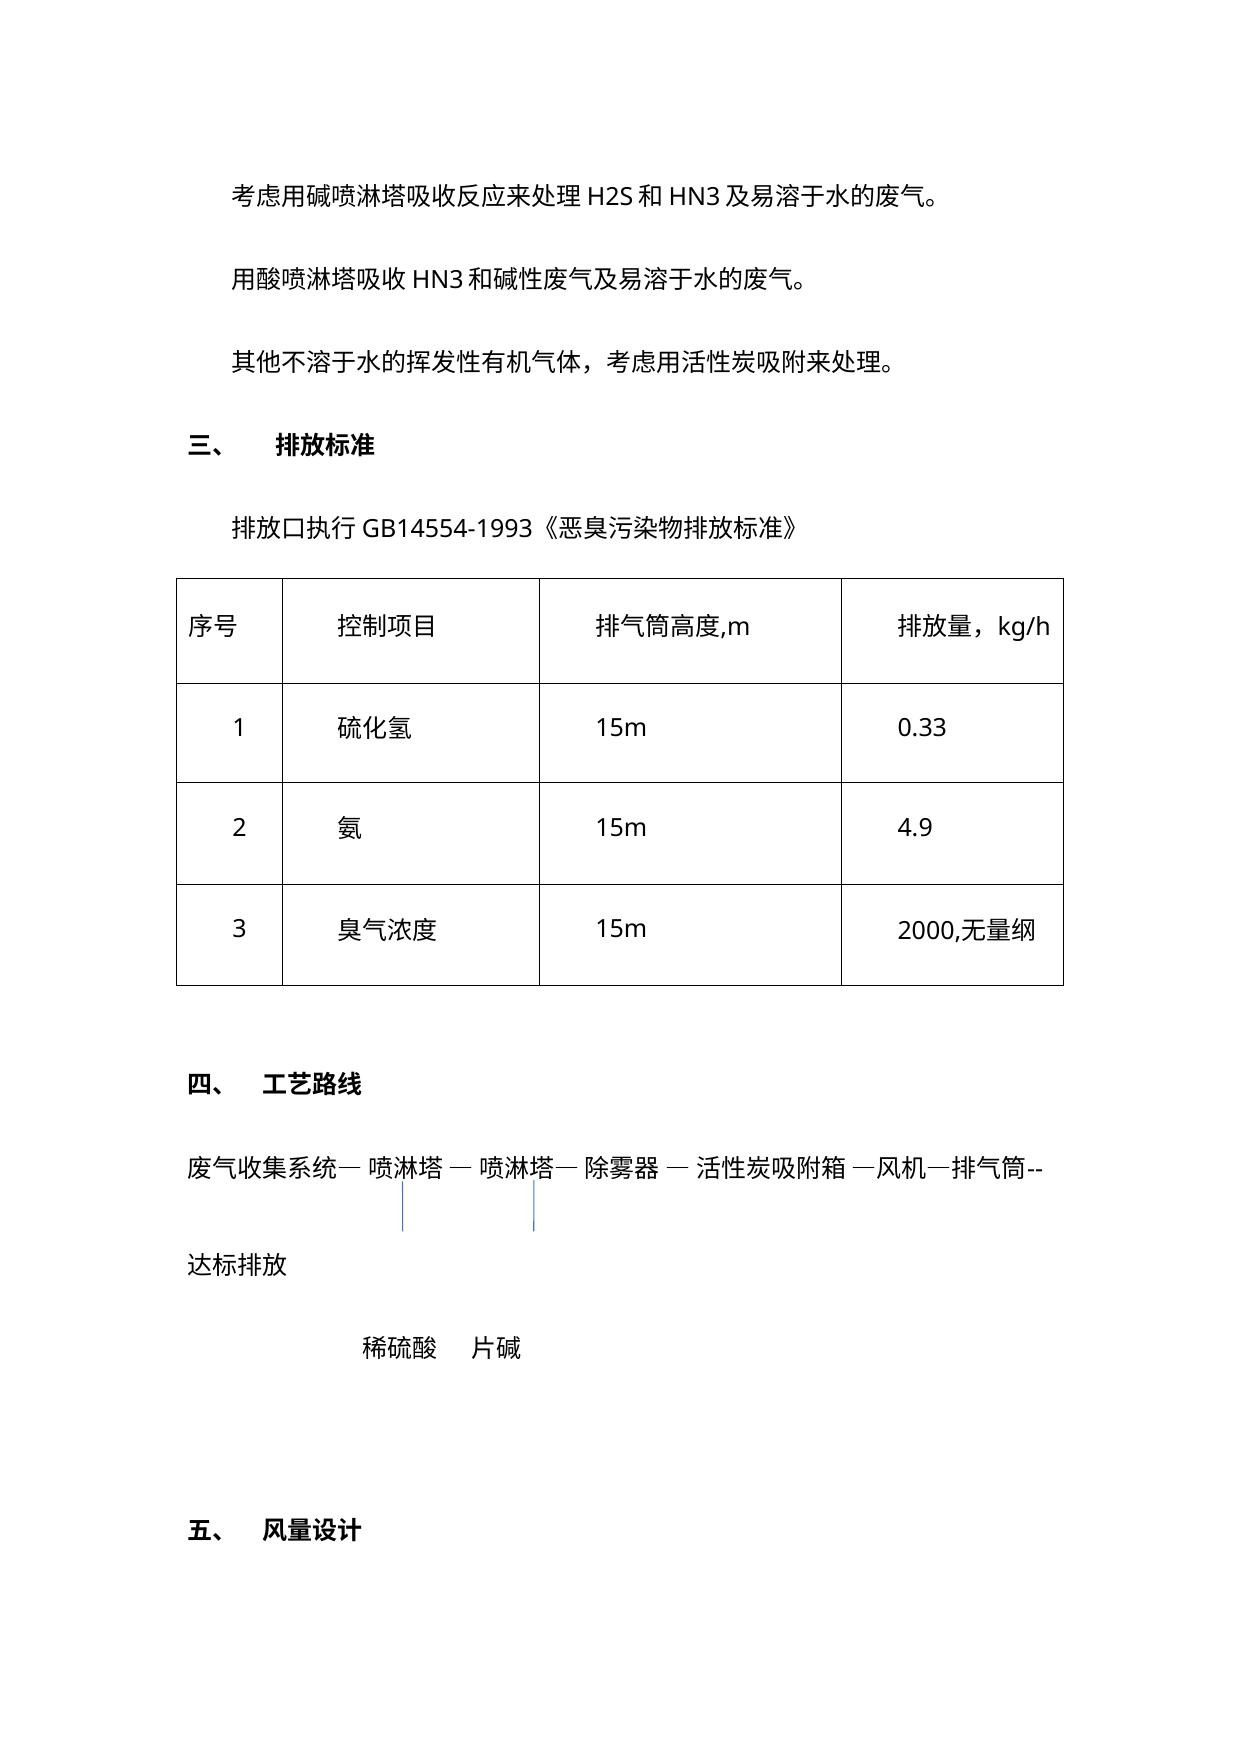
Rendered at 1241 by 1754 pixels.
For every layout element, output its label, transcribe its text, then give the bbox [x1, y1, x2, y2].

text 考虑用碱喷淋塔吸收反应来处理H2S和HN3及易溶于水的废气。 [187, 162, 1053, 227]
table_cell 15m [540, 684, 841, 782]
table_header 控制项目 [283, 579, 539, 683]
list 排放标准 [187, 411, 1053, 476]
table_cell 15m [540, 885, 841, 984]
table_cell 15m [540, 783, 841, 883]
table_cell 氨 [283, 783, 539, 883]
list 风量设计 [187, 1496, 1053, 1561]
table_cell 3 [177, 885, 282, 984]
table_cell 2 [177, 783, 282, 883]
table_cell 1 [177, 684, 282, 782]
table_cell 4.9 [842, 783, 1063, 883]
text 用酸喷淋塔吸收HN3和碱性废气及易溶于水的废气。 [187, 245, 1053, 310]
text 排放口执行GB14554-1993《恶臭污染物排放标准》 [187, 494, 1053, 559]
table_header 排放量，kg/h [842, 579, 1063, 683]
table_cell 臭气浓度 [283, 885, 539, 984]
table_header 序号 [177, 579, 282, 683]
list 工艺路线 [187, 1051, 1053, 1116]
table_cell 硫化氢 [283, 684, 539, 782]
text 其他不溶于水的挥发性有机气体，考虑用活性炭吸附来处理。 [187, 328, 1053, 393]
text 稀硫酸 片碱 [187, 1314, 1053, 1379]
table_cell 2000,无量纲 [842, 885, 1063, 984]
table_header 排气筒高度,m [540, 579, 841, 683]
text 废气收集系统— 喷淋塔 — 喷淋塔— 除雾器 — 活性炭吸附箱 —风机—排气筒--达标排放 [187, 1134, 1053, 1296]
table_cell 0.33 [842, 684, 1063, 782]
